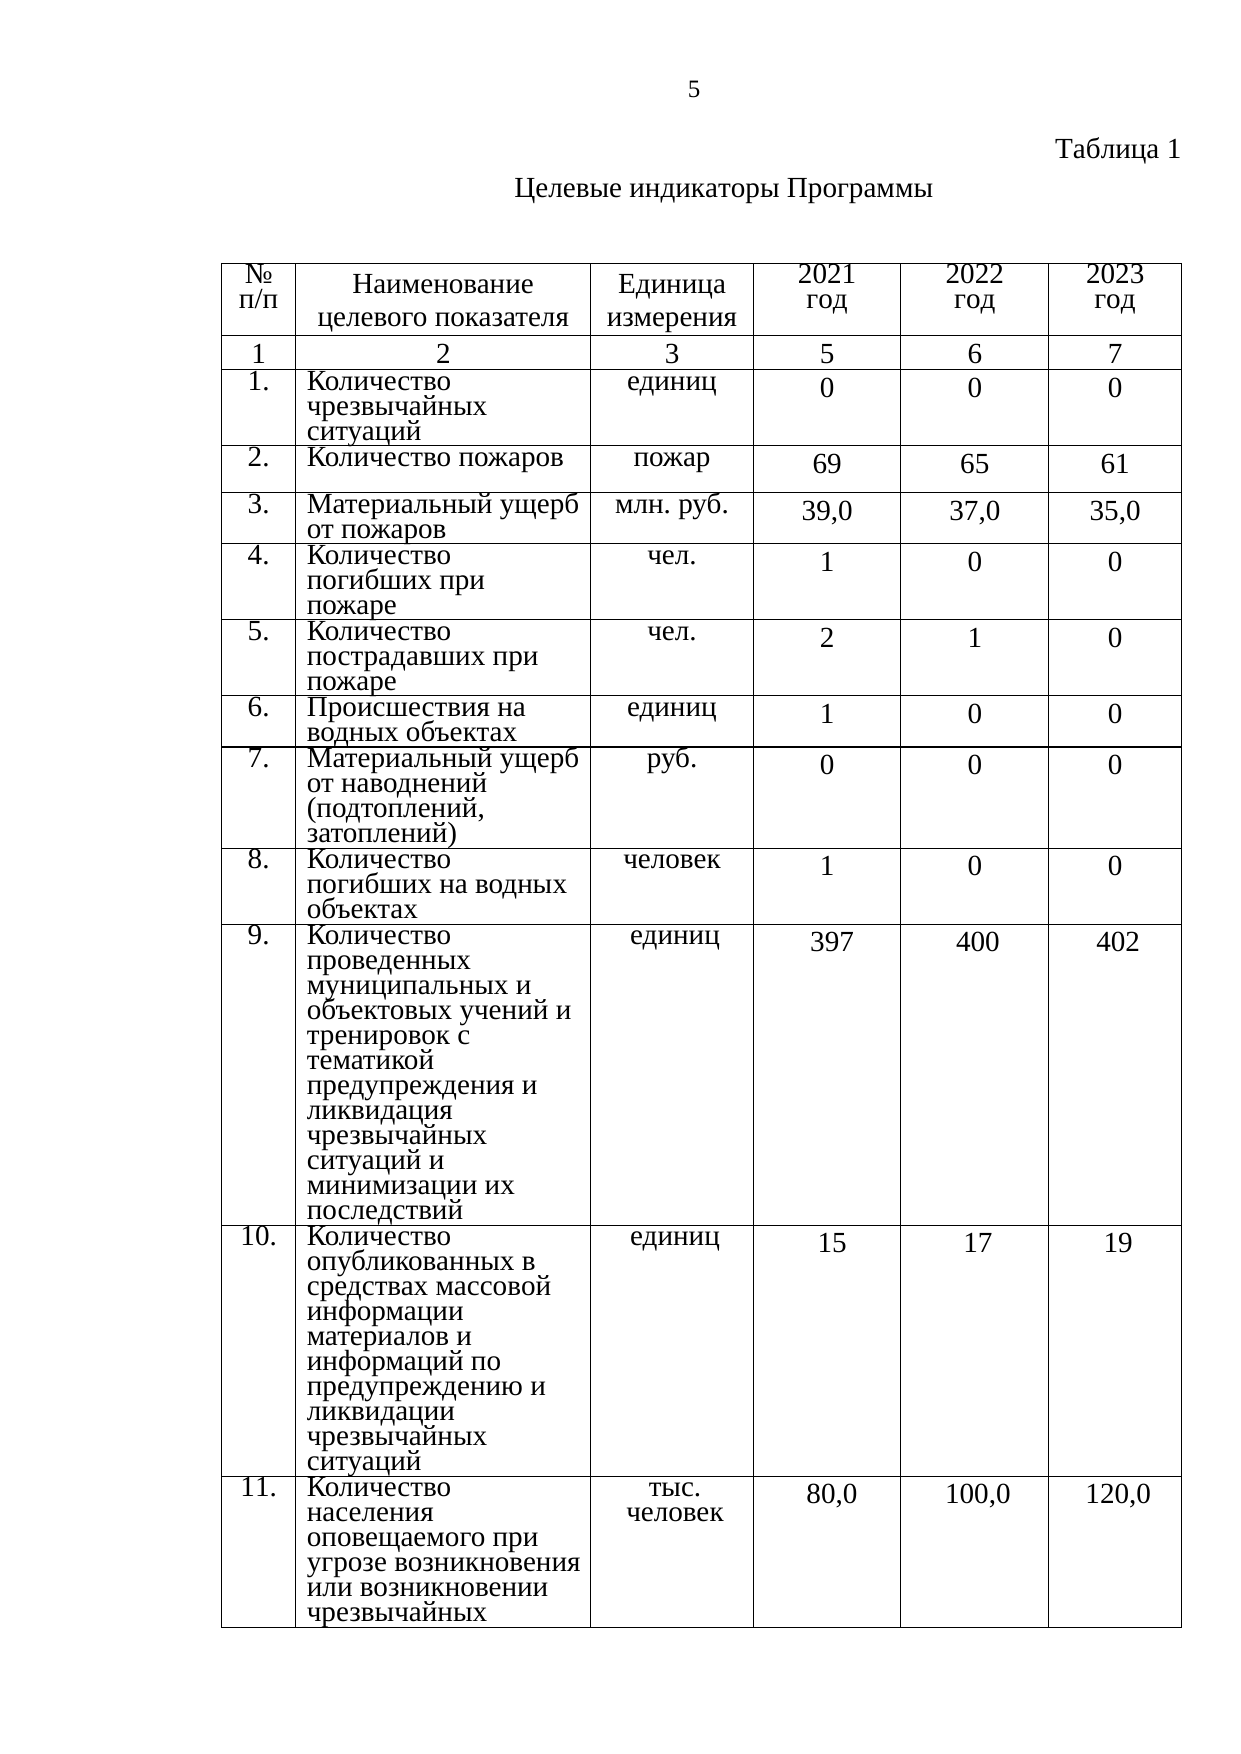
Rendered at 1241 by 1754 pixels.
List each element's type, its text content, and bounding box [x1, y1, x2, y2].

table_cell руб. [591, 748, 753, 847]
table_cell 11. [222, 1477, 295, 1627]
table_cell 37,0 [901, 493, 1048, 543]
table_cell 1 [901, 620, 1048, 695]
table_cell 0 [1049, 696, 1181, 746]
table_cell чел. [591, 620, 753, 695]
table_cell 0 [1049, 370, 1181, 445]
table_cell 61 [1049, 446, 1181, 492]
table_cell 120,0 [1049, 1477, 1181, 1627]
table_cell 15 [754, 1226, 900, 1476]
table_cell Материальный ущерб от пожаров [296, 493, 590, 543]
table_header 2023 год [1049, 264, 1181, 335]
table_cell 0 [1049, 748, 1181, 847]
table_cell единиц [591, 696, 753, 746]
table_header Наименование целевого показателя [296, 264, 590, 335]
table_cell 5. [222, 620, 295, 695]
table_header № п/п [222, 264, 295, 335]
table_cell 5 [754, 336, 900, 369]
table_cell чел. [591, 544, 753, 619]
table_cell Количество пожаров [296, 446, 590, 492]
table_cell Количество проведенных муниципальных и объектовых учений и тренировок с тематикой предупреждения и ликвидация чрезвычайных ситуаций и минимизации их последствий [296, 925, 590, 1224]
table_cell 2. [222, 446, 295, 492]
table_cell тыс. человек [591, 1477, 753, 1627]
table_cell 10. [222, 1226, 295, 1476]
table_cell 3 [591, 336, 753, 369]
table_cell 0 [754, 370, 900, 445]
table_cell Количество чрезвычайных ситуаций [296, 370, 590, 445]
table_cell 6. [222, 696, 295, 746]
table_cell 1. [222, 370, 295, 445]
table_cell Количество пострадавших при пожаре [296, 620, 590, 695]
table_cell человек [591, 849, 753, 923]
table_cell 3. [222, 493, 295, 543]
table_cell 2 [296, 336, 590, 369]
table_cell 1 [754, 696, 900, 746]
table_cell 2 [754, 620, 900, 695]
table_cell 1 [754, 849, 900, 923]
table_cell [296, 1477, 590, 1627]
list Таблица 1 [207, 131, 1181, 165]
table_cell 0 [901, 370, 1048, 445]
table_cell 0 [1049, 620, 1181, 695]
table_cell 0 [901, 849, 1048, 923]
table_cell 4. [222, 544, 295, 619]
table_cell 402 [1049, 925, 1181, 1224]
table_cell Происшествия на водных объектах [296, 696, 590, 746]
table_cell 35,0 [1049, 493, 1181, 543]
table_cell 65 [901, 446, 1048, 492]
table_cell 39,0 [754, 493, 900, 543]
table_cell 1 [754, 544, 900, 619]
table_header Единица измерения [591, 264, 753, 335]
table_cell 100,0 [901, 1477, 1048, 1627]
table_cell 6 [901, 336, 1048, 369]
table_cell 7. [222, 748, 295, 847]
table_cell млн. руб. [591, 493, 753, 543]
table_cell единиц [591, 925, 753, 1224]
table_cell 0 [901, 696, 1048, 746]
table_cell 400 [901, 925, 1048, 1224]
table_cell 80,0 [754, 1477, 900, 1627]
table_cell единиц [591, 1226, 753, 1476]
table_cell 397 [754, 925, 900, 1224]
table_cell единиц [591, 370, 753, 445]
table_cell пожар [591, 446, 753, 492]
table_cell 1 [222, 336, 295, 369]
table_cell Количество опубликованных в средствах массовой информации материалов и информаций по предупреждению и ликвидации чрезвычайных ситуаций [296, 1226, 590, 1476]
table_cell 0 [754, 748, 900, 847]
table_cell 17 [901, 1226, 1048, 1476]
table_cell Количество погибших при пожаре [296, 544, 590, 619]
table_cell 0 [1049, 849, 1181, 923]
table_cell 0 [901, 544, 1048, 619]
list Целевые индикаторы Программы [207, 170, 1181, 203]
table_cell Материальный ущерб от наводнений (подтоплений, затоплений) [296, 748, 590, 847]
table_header 2022 год [901, 264, 1048, 335]
table_cell Количество погибших на водных объектах [296, 849, 590, 923]
table_header 2021 год [754, 264, 900, 335]
table_cell 19 [1049, 1226, 1181, 1476]
table_cell 0 [901, 748, 1048, 847]
table_cell 7 [1049, 336, 1181, 369]
table_cell 9. [222, 925, 295, 1224]
table_cell 69 [754, 446, 900, 492]
table_cell 8. [222, 849, 295, 923]
table_cell 0 [1049, 544, 1181, 619]
